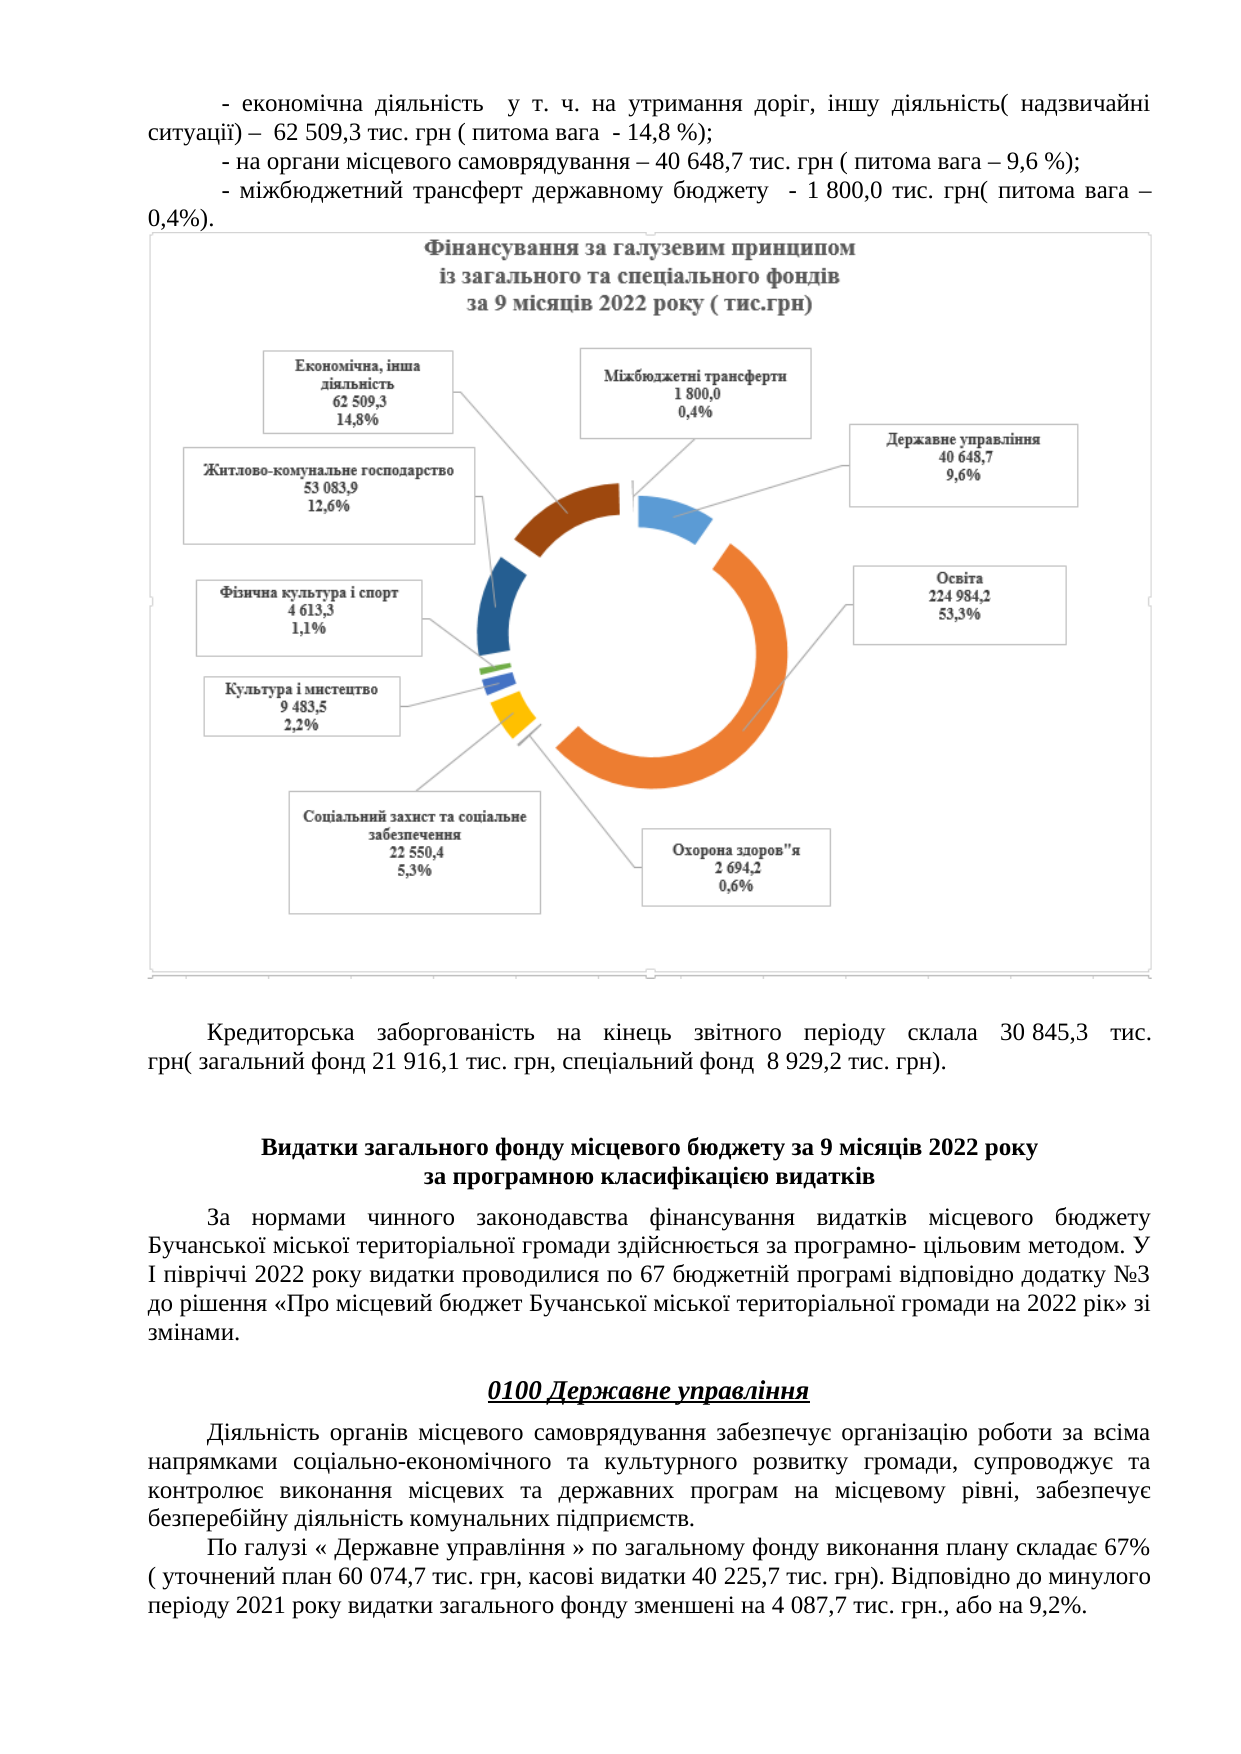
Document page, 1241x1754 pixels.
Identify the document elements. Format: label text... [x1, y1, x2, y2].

text за програмною класифікацією видатків [148, 1161, 1152, 1190]
text - на органи місцевого самоврядування – 40 648,7 тис. грн ( питома вага – 9,6 %); [148, 146, 1152, 175]
text Кредиторська заборгованість на кінець звітного періоду склала 30 845,3 тис. грн( загальний фонд 21 916,1 тис. грн, спеціальний фонд 8 929,2 тис. грн). [148, 1017, 1152, 1075]
text За нормами чинного законодавства фінансування видатків місцевого бюджету Бучанської міської територіальної громади здійснюється за програмно- цільовим методом. У I півріччі 2022 року видатки проводилися по 67 бюджетній програмі відповідно додатку №3 до рішення «Про місцевий бюджет Бучанської міської територіальної громади на 2022 рік» зі змінами. [148, 1202, 1152, 1345]
text Видатки загального фонду місцевого бюджету за 9 місяців 2022 року [148, 1132, 1152, 1161]
picture [147, 232, 1152, 979]
text 0100 Державне управління [148, 1374, 1152, 1405]
text - міжбюджетний трансферт державному бюджету - 1 800,0 тис. грн( питома вага – 0,4%). [148, 175, 1152, 232]
text - економічна діяльність у т. ч. на утримання доріг, іншу діяльність( надзвичайні ситуації) – 62 509,3 тис. грн ( питома вага - 14,8 %); [148, 88, 1152, 146]
text По галузі « Державне управління » по загальному фонду виконання плану складає 67% ( уточнений план 60 074,7 тис. грн, касові видатки 40 225,7 тис. грн). Відповідно до минулого періоду 2021 року видатки загального фонду зменшені на 4 087,7 тис. грн., або на 9,2%. [148, 1532, 1152, 1618]
text Діяльність органів місцевого самоврядування забезпечує організацію роботи за всіма напрямками соціально-економічного та культурного розвитку громади, супроводжує та контролює виконання місцевих та державних програм на місцевому рівні, забезпечує безперебійну діяльність комунальних підприємств. [148, 1417, 1152, 1532]
